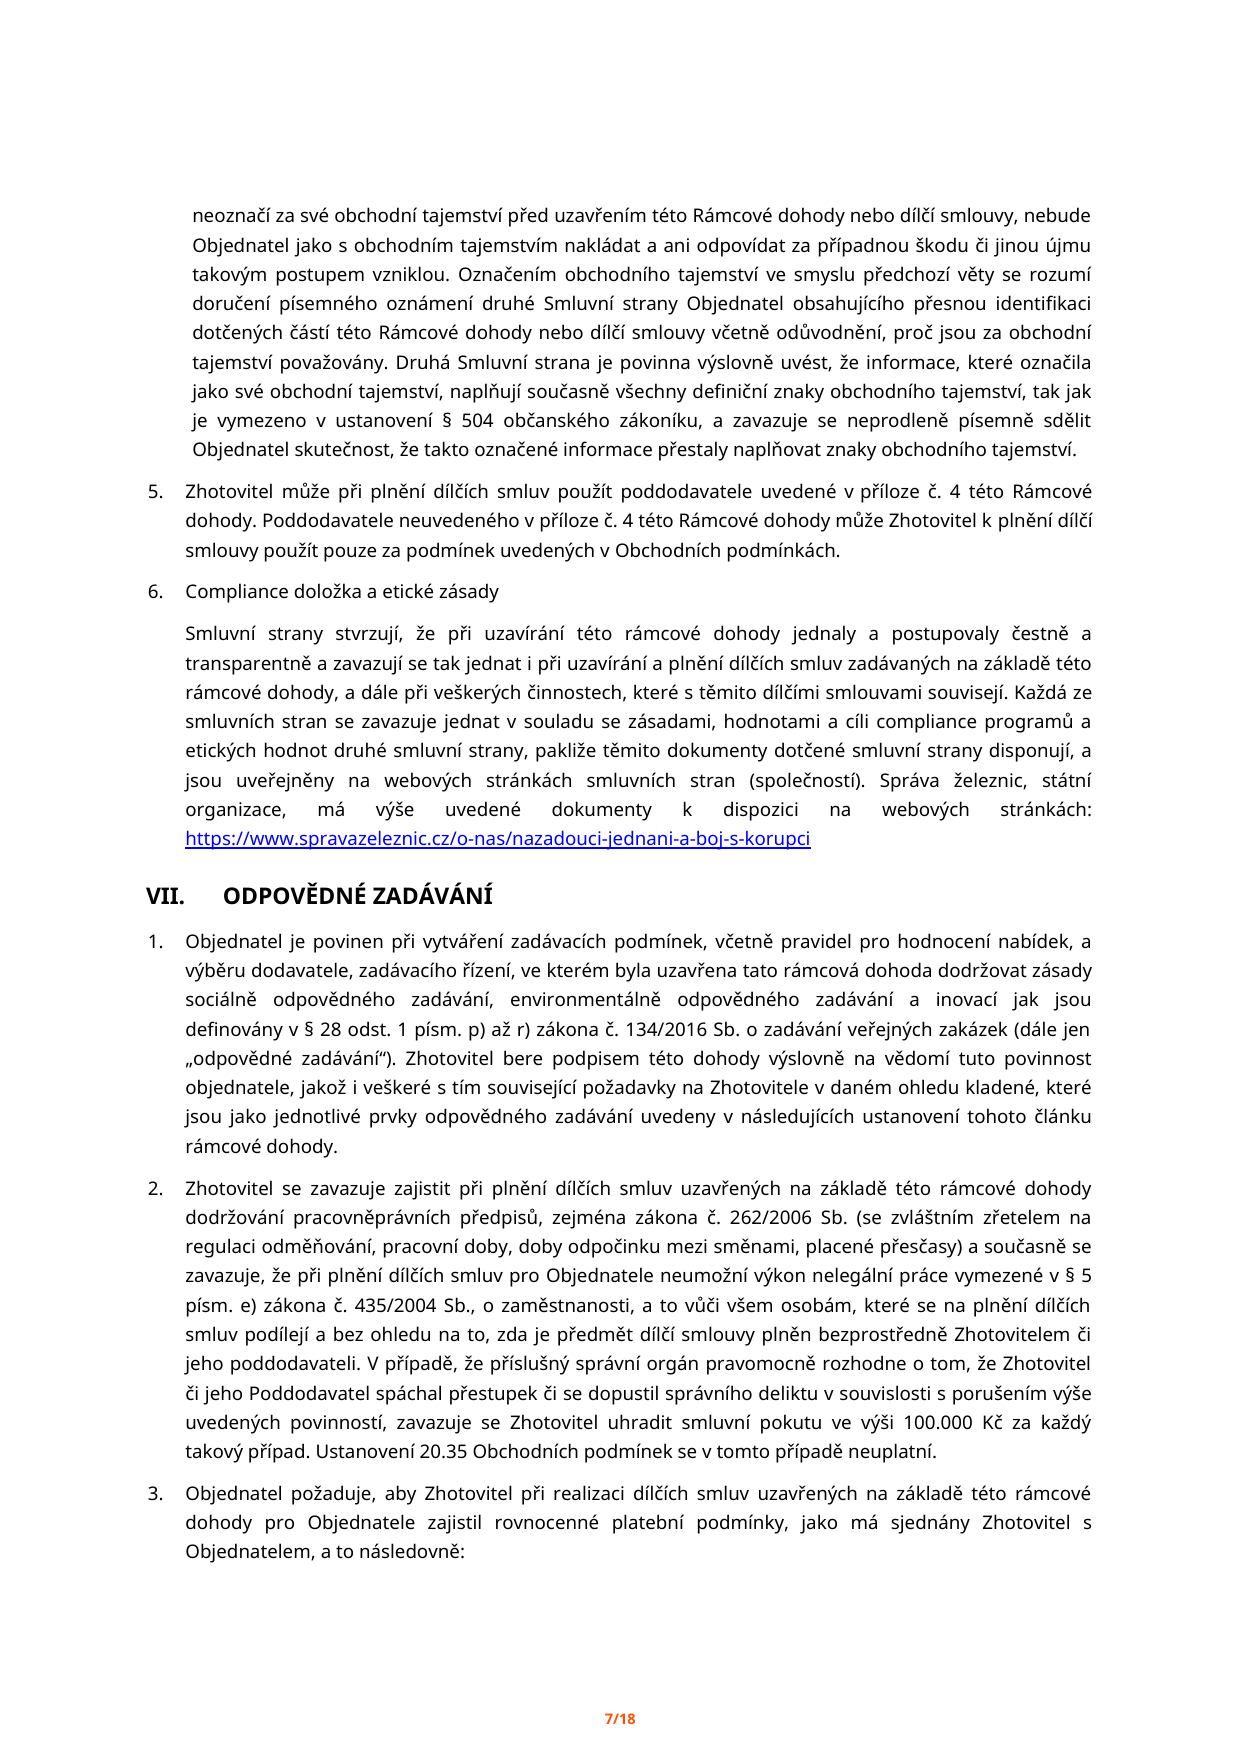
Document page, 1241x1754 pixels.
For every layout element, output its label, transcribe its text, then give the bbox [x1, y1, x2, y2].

list Zhotovitel se zavazuje zajistit při plnění dílčích smluv uzavřených na základě této rámcové dohody dodržování pracovněprávních předpisů, zejména zákona č. 262/2006 Sb. (se zvláštním zřetelem na regulaci odměňování, pracovní doby, doby odpočinku mezi směnami, placené přesčasy) a současně se zavazuje, že při plnění dílčích smluv pro Objednatele neumožní výkon nelegální práce vymezené v § 5 písm. e) zákona č. 435/2004 Sb., o zaměstnanosti, a to vůči všem osobám, které se na plnění dílčích smluv podílejí a bez ohledu na to, zda je předmět dílčí smlouvy plněn bezprostředně Zhotovitelem či jeho poddodavateli. V případě, že příslušný správní orgán pravomocně rozhodne o tom, že Zhotovitel či jeho Poddodavatel spáchal přestupek či se dopustil správního deliktu v souvislosti s porušením výše uvedených povinností, zavazuje se Zhotovitel uhradit smluvní pokutu ve výši 100.000 Kč za každý takový případ. Ustanovení 20.35 Obchodních podmínek se v tomto případě neuplatní. [148, 1175, 1093, 1464]
list Objednatel požaduje, aby Zhotovitel při realizaci dílčích smluv uzavřených na základě této rámcové dohody pro Objednatele zajistil rovnocenné platební podmínky, jako má sjednány Zhotovitel s Objednatelem, a to následovně: [148, 1480, 1093, 1564]
list ODPOVĚDNÉ ZADÁVÁNÍ [185, 880, 1093, 911]
list Compliance doložka a etické zásady [148, 579, 1093, 604]
list Objednatel je povinen při vytváření zadávacích podmínek, včetně pravidel pro hodnocení nabídek, a výběru dodavatele, zadávacího řízení, ve kterém byla uzavřena tato rámcová dohoda dodržovat zásady sociálně odpovědného zadávání, environmentálně odpovědného zadávání a inovací jak jsou definovány v § 28 odst. 1 písm. p) až r) zákona č. 134/2016 Sb. o zadávání veřejných zakázek (dále jen „odpovědné zadávání“). Zhotovitel bere podpisem této dohody výslovně na vědomí tuto povinnost objednatele, jakož i veškeré s tím související požadavky na Zhotovitele v daném ohledu kladené, které jsou jako jednotlivé prvky odpovědného zadávání uvedeny v následujících ustanovení tohoto článku rámcové dohody. [148, 928, 1093, 1159]
list Zhotovitel může při plnění dílčích smluv použít poddodavatele uvedené v příloze č. 4 této Rámcové dohody. Poddodavatele neuvedeného v příloze č. 4 této Rámcové dohody může Zhotovitel k plnění dílčí smlouvy použít pouze za podmínek uvedených v Obchodních podmínkách. [148, 478, 1093, 563]
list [148, 203, 1093, 462]
list Smluvní strany stvrzují, že při uzavírání této rámcové dohody jednaly a postupovaly čestně a transparentně a zavazují se tak jednat i při uzavírání a plnění dílčích smluv zadávaných na základě této rámcové dohody, a dále při veškerých činnostech, které s těmito dílčími smlouvami souvisejí. Každá ze smluvních stran se zavazuje jednat v souladu se zásadami, hodnotami a cíli compliance programů a etických hodnot druhé smluvní strany, pakliže těmito dokumenty dotčené smluvní strany disponují, a jsou uveřejněny na webových stránkách smluvních stran (společností). Správa železnic, státní organizace, má výše uvedené dokumenty k dispozici na webových stránkách: https://www.spravazeleznic.cz/o-nas/nazadouci-jednani-a-boj-s-korupci [185, 621, 1093, 851]
